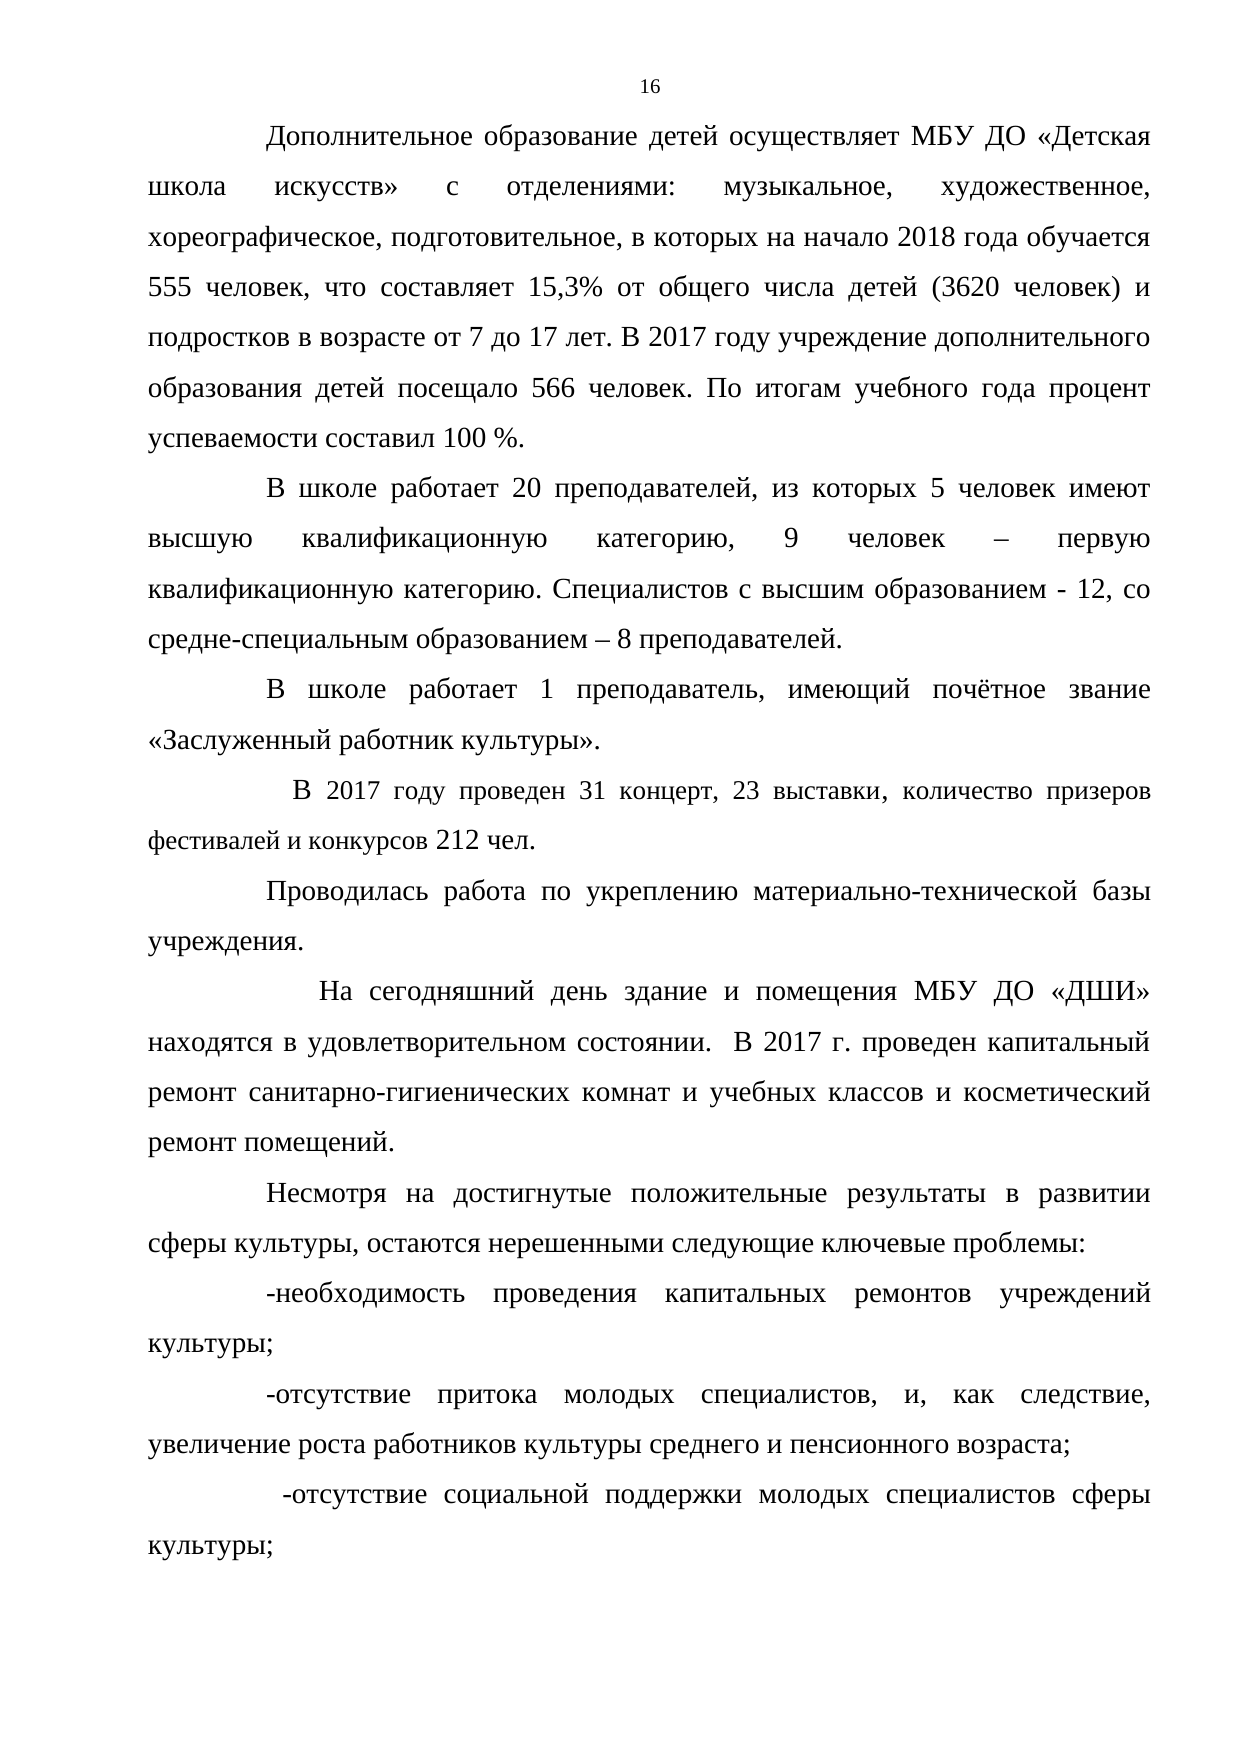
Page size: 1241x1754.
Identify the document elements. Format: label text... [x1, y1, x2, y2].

text В школе работает 1 преподаватель, имеющий почётное звание «Заслуженный работник культуры». [148, 672, 1152, 755]
text -необходимость проведения капитальных ремонтов учреждений культуры; [148, 1275, 1152, 1359]
text В школе работает 20 преподавателей, из которых 5 человек имеют высшую квалификационную категорию, 9 человек – первую квалификационную категорию. Специалистов с высшим образованием - 12, со средне-специальным образованием – 8 преподавателей. [148, 470, 1152, 655]
text Несмотря на достигнутые положительные результаты в развитии сферы культуры, остаются нерешенными следующие ключевые проблемы: [148, 1175, 1152, 1258]
text -отсутствие социальной поддержки молодых специалистов сферы культуры; [148, 1477, 1152, 1560]
text Дополнительное образование детей осуществляет МБУ ДО «Детская школа искусств» с отделениями: музыкальное, художественное, хореографическое, подготовительное, в которых на начало 2018 года обучается 555 человек, что составляет 15,3% от общего числа детей (3620 человек) и подростков в возрасте от 7 до 17 лет. В 2017 году учреждение дополнительного образования детей посещало 566 человек. По итогам учебного года процент успеваемости составил 100 %. [148, 118, 1152, 453]
text На сегодняшний день здание и помещения МБУ ДО «ДШИ» находятся в удовлетворительном состоянии. В 2017 г. проведен капитальный ремонт санитарно-гигиенических комнат и учебных классов и косметический ремонт помещений. [148, 973, 1152, 1158]
text Проводилась работа по укреплению материально-технической базы учреждения. [148, 873, 1152, 957]
text -отсутствие притока молодых специалистов, и, как следствие, увеличение роста работников культуры среднего и пенсионного возраста; [148, 1376, 1152, 1460]
text В 2017 году проведен 31 концерт, 23 выставки, количество призеров фестивалей и конкурсов 212 чел. [148, 772, 1152, 856]
